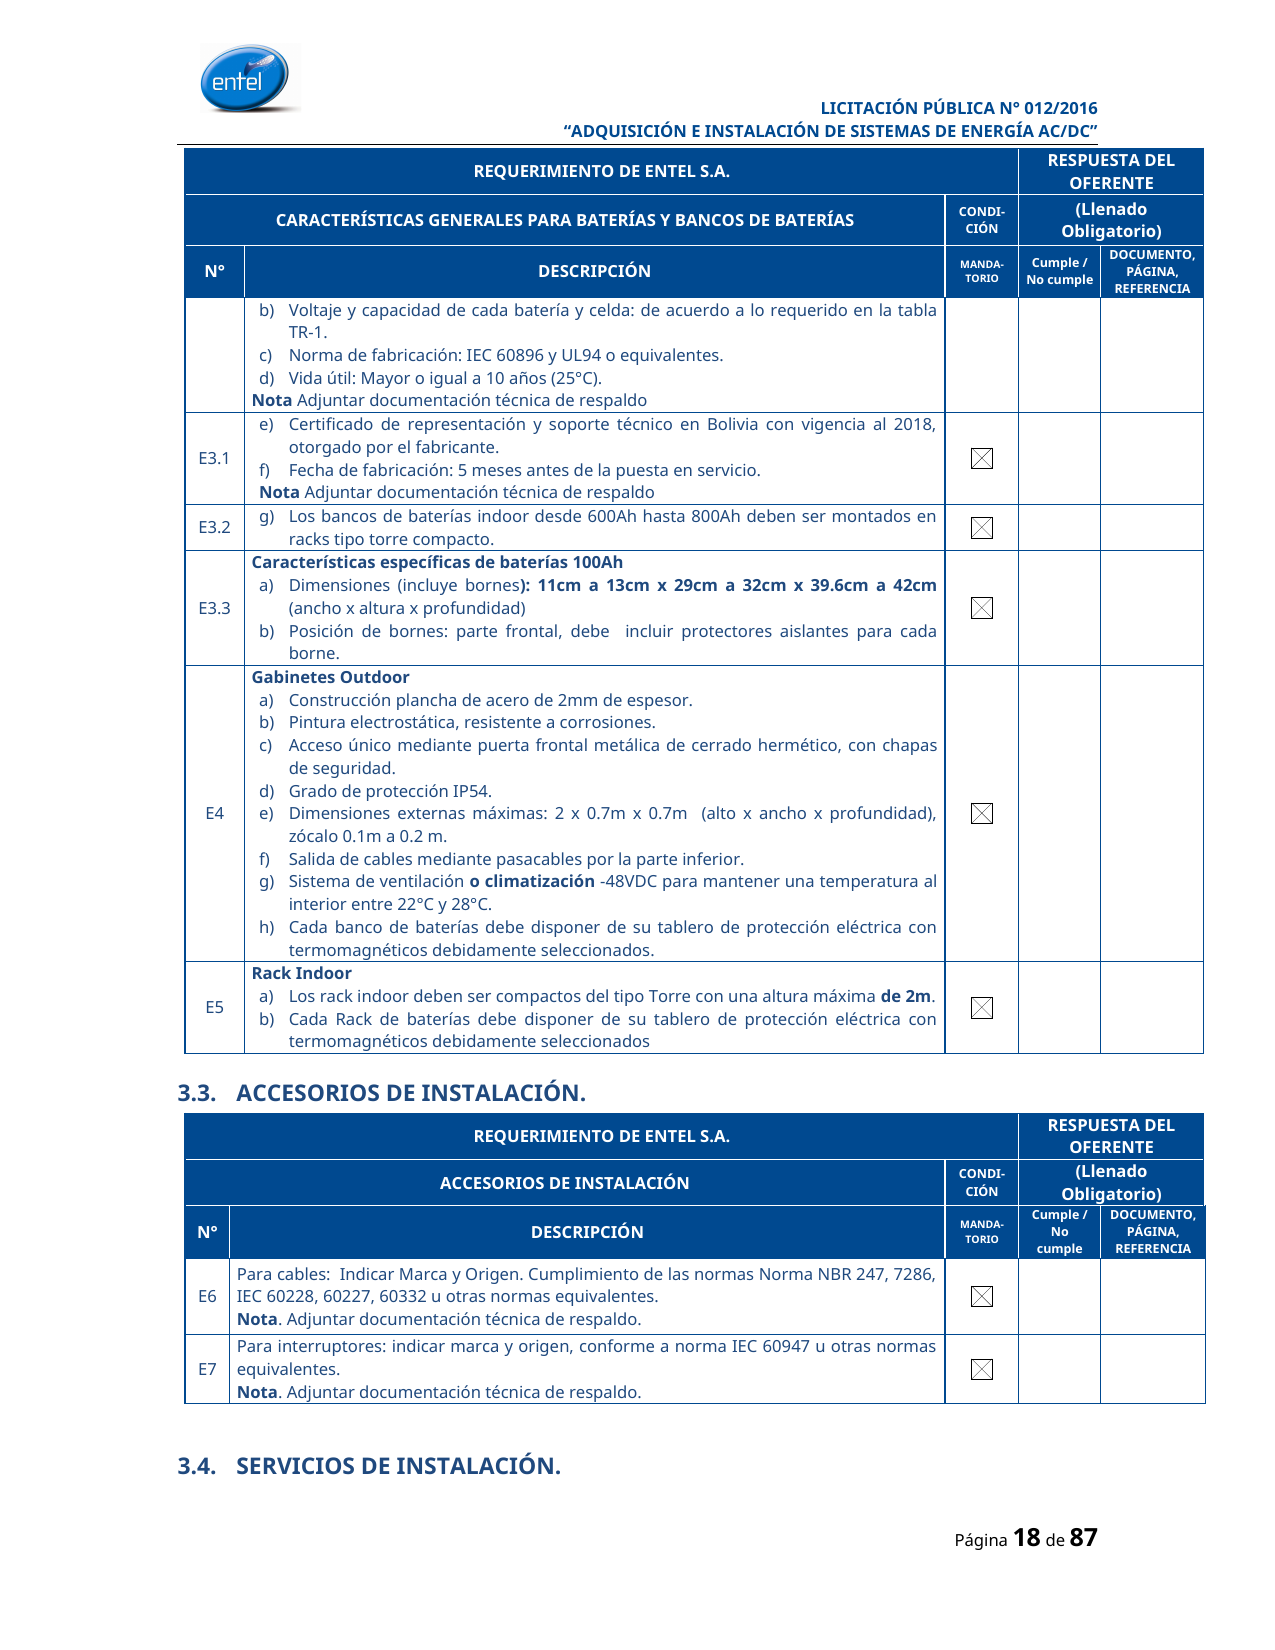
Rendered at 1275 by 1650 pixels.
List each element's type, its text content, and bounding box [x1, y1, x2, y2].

list ACCESORIOS DE INSTALACIÓN. [177, 1076, 1098, 1108]
table_cell Cumple / No cumple [1019, 1206, 1100, 1258]
table_cell MANDA-TORIO [946, 246, 1018, 297]
table_cell Características específicas de baterías 100Ah Dimensiones (incluye bornes): 11cm a 13cm x 29cm a 32cm x 39.6cm a 42cm (ancho x altura x profundidad) Posición de bornes: parte frontal, debe incluir protectores aislantes para cada borne. [245, 551, 944, 664]
table_cell E3.1 [186, 413, 244, 503]
table_cell DESCRIPCIÓN [230, 1206, 944, 1258]
table_cell Para interruptores: indicar marca y origen, conforme a norma IEC 60947 u otras normas equivalentes. Nota. Adjuntar documentación técnica de respaldo. [230, 1335, 944, 1403]
table_cell E6 [186, 1259, 229, 1334]
table_cell [1101, 666, 1203, 961]
table_cell [946, 551, 1018, 664]
table_cell CONDI-CIÓN [946, 1160, 1018, 1205]
table_cell E7 [186, 1335, 229, 1403]
table_cell N° [186, 246, 244, 297]
table_cell N° [186, 1206, 229, 1258]
table_cell [1019, 1259, 1100, 1334]
table_cell [1101, 1335, 1205, 1403]
table_cell Los bancos de baterías indoor desde 600Ah hasta 800Ah deben ser montados en racks tipo torre compacto. [245, 505, 944, 550]
table_cell Gabinetes Outdoor Construcción plancha de acero de 2mm de espesor. Pintura electrostática, resistente a corrosiones. Acceso único mediante puerta frontal metálica de cerrado hermético, con chapas de seguridad. Grado de protección IP54. Dimensiones externas máximas: 2 x 0.7m x 0.7m (alto x ancho x profundidad), zócalo 0.1m a 0.2 m. Salida de cables mediante pasacables por la parte inferior. Sistema de ventilación o climatización -48VDC para mantener una temperatura al interior entre 22°C y 28°C. Cada banco de baterías debe disponer de su tablero de protección eléctrica con termomagnéticos debidamente seleccionados. [245, 666, 944, 961]
table_cell DESCRIPCIÓN [245, 246, 944, 297]
table_cell E5 [186, 962, 244, 1053]
table_cell [946, 962, 1018, 1053]
list SERVICIOS DE INSTALACIÓN. [177, 1449, 1098, 1481]
table_header REQUERIMIENTO DE ENTEL S.A. [186, 1114, 1018, 1159]
table_cell E3.3 [186, 551, 244, 664]
table_cell [1019, 505, 1100, 550]
table_cell [1101, 413, 1203, 503]
table_cell [1101, 505, 1203, 550]
table_cell ACCESORIOS DE INSTALACIÓN [186, 1160, 944, 1205]
table_cell Cumple / No cumple [1019, 246, 1100, 297]
table_cell [1019, 298, 1100, 412]
table_cell [1101, 551, 1203, 664]
table_cell [1101, 962, 1203, 1053]
table_cell [946, 1335, 1018, 1403]
table_cell [1019, 962, 1100, 1053]
table_header REQUERIMIENTO DE ENTEL S.A. [186, 149, 1018, 194]
table_cell (Llenado Obligatorio) [1019, 195, 1203, 245]
table_cell [946, 298, 1018, 412]
table_cell [1101, 1259, 1205, 1334]
table_header RESPUESTA DEL OFERENTE [1019, 149, 1203, 194]
table_cell E4 [186, 666, 244, 961]
table_cell [946, 666, 1018, 961]
table_cell [1019, 666, 1100, 961]
picture [200, 43, 302, 113]
table_cell [1019, 551, 1100, 664]
table_cell E3 [186, 298, 244, 412]
table_cell DOCUMENTO, PÁGINA, REFERENCIA [1101, 246, 1203, 297]
table_cell DOCUMENTO, PÁGINA, REFERENCIA [1101, 1206, 1205, 1258]
table_cell E3.2 [186, 505, 244, 550]
table_cell Certificado de representación y soporte técnico en Bolivia con vigencia al 2018, otorgado por el fabricante. Fecha de fabricación: 5 meses antes de la puesta en servicio. Nota Adjuntar documentación técnica de respaldo [245, 413, 944, 503]
table_cell Rack Indoor Los rack indoor deben ser compactos del tipo Torre con una altura máxima de 2m. Cada Rack de baterías debe disponer de su tablero de protección eléctrica con termomagnéticos debidamente seleccionados [245, 962, 944, 1053]
table_cell [946, 413, 1018, 503]
table_cell [946, 1259, 1018, 1334]
table_cell (Llenado Obligatorio) [1019, 1160, 1203, 1205]
table_cell [946, 505, 1018, 550]
table_cell CONDI-CIÓN [946, 195, 1018, 245]
table_cell [1019, 413, 1100, 503]
table_cell CARACTERÍSTICAS GENERALES PARA BATERÍAS Y BANCOS DE BATERÍAS [186, 195, 944, 245]
table_cell [1101, 298, 1203, 412]
table_cell [1019, 1335, 1100, 1403]
table_cell Para cables: Indicar Marca y Origen. Cumplimiento de las normas Norma NBR 247, 7286, IEC 60228, 60227, 60332 u otras normas equivalentes. Nota. Adjuntar documentación técnica de respaldo. [230, 1259, 944, 1334]
table_header RESPUESTA DEL OFERENTE [1019, 1114, 1203, 1159]
table_cell MANDA-TORIO [946, 1206, 1018, 1258]
